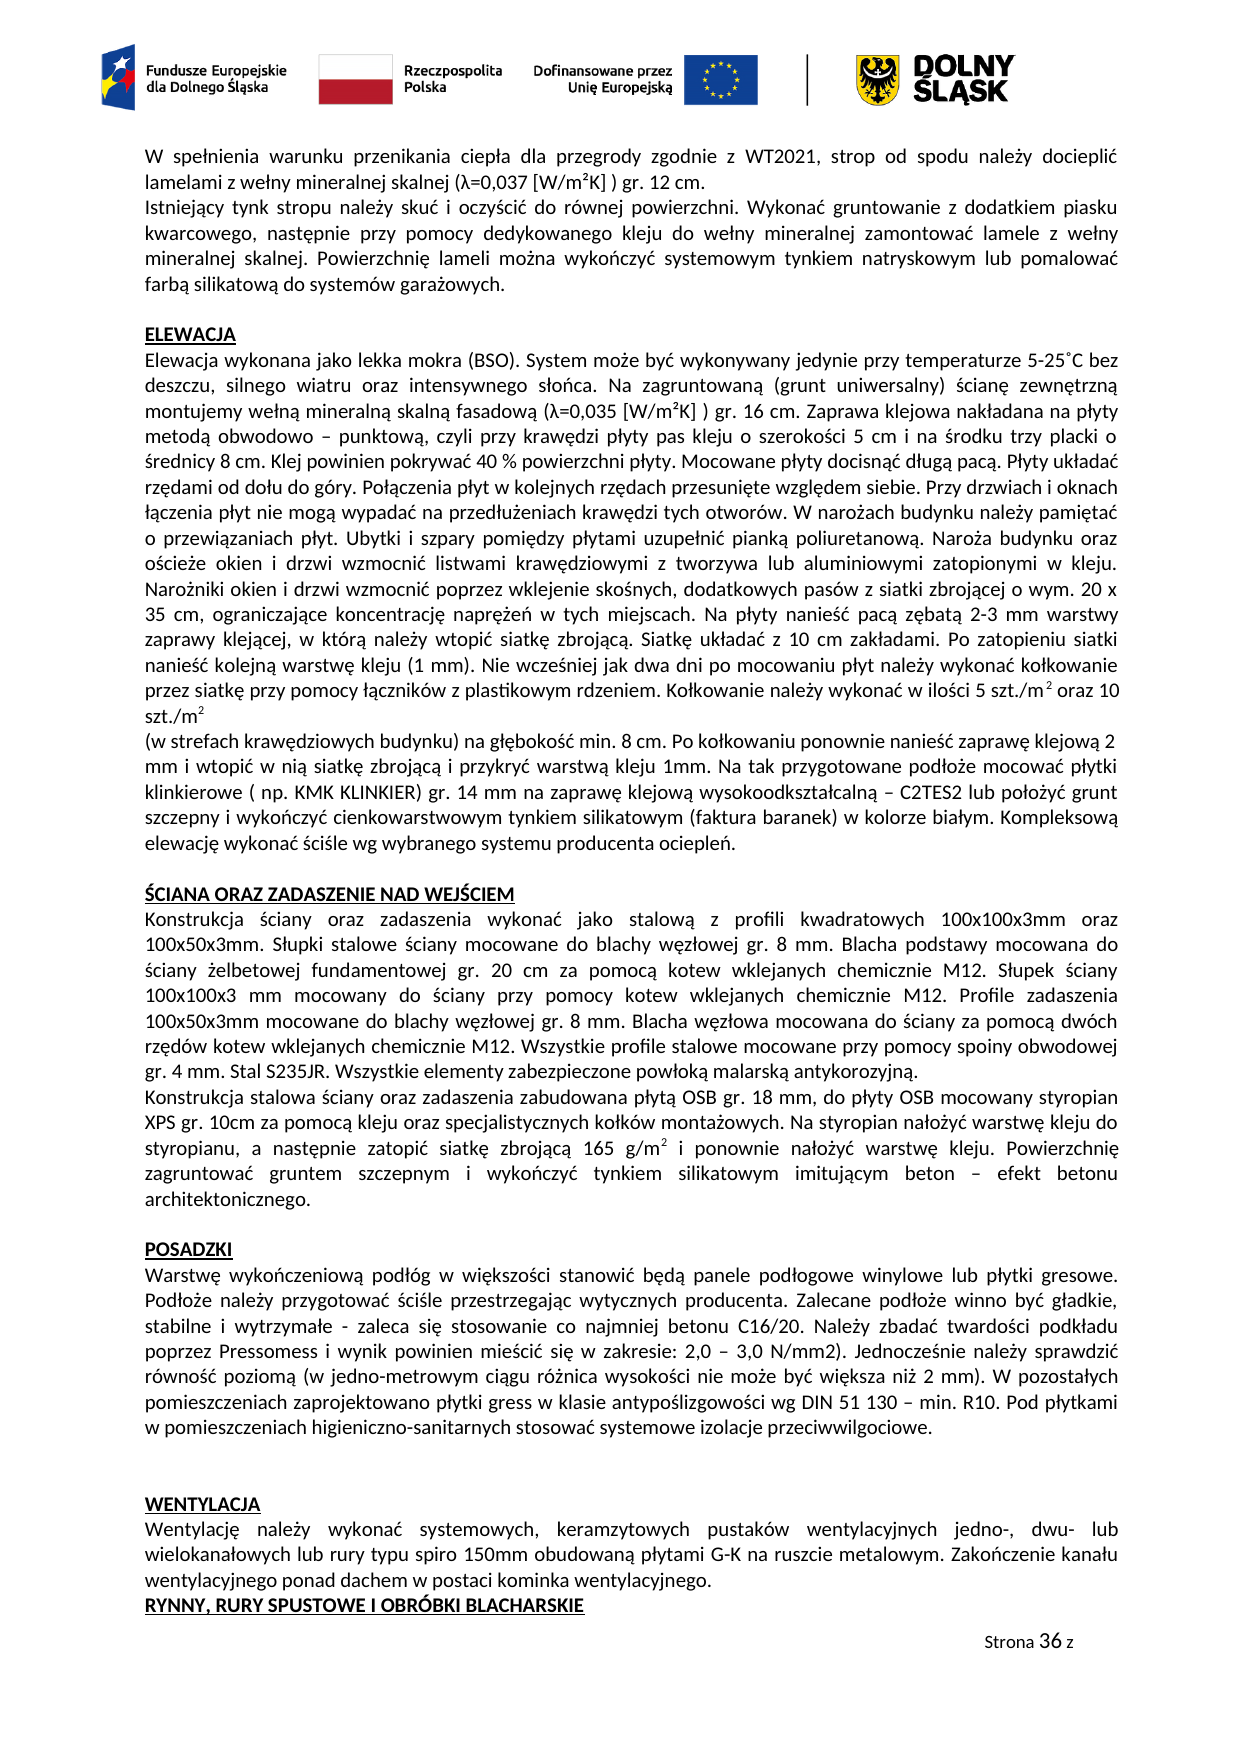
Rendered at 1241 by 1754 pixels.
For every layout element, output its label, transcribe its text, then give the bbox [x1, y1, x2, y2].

text Wentylację należy wykonać systemowych, keramzytowych pustaków wentylacyjnych jedno-, dwu- lub wielokanałowych lub rury typu spiro 150mm obudowaną płytami G-K na ruszcie metalowym. Zakończenie kanału wentylacyjnego ponad dachem w postaci kominka wentylacyjnego. [144, 1516, 1120, 1592]
text Konstrukcja ściany oraz zadaszenia wykonać jako stalową z profili kwadratowych 100x100x3mm oraz 100x50x3mm. Słupki stalowe ściany mocowane do blachy węzłowej gr. 8 mm. Blacha podstawy mocowana do ściany żelbetowej fundamentowej gr. 20 cm za pomocą kotew wklejanych chemicznie M12. Słupek ściany 100x100x3 mm mocowany do ściany przy pomocy kotew wklejanych chemicznie M12. Profile zadaszenia 100x50x3mm mocowane do blachy węzłowej gr. 8 mm. Blacha węzłowa mocowana do ściany za pomocą dwóch rzędów kotew wklejanych chemicznie M12. Wszystkie profile stalowe mocowane przy pomocy spoiny obwodowej gr. 4 mm. Stal S235JR. Wszystkie elementy zabezpieczone powłoką malarską antykorozyjną. [144, 906, 1120, 1084]
text ŚCIANA ORAZ ZADASZENIE NAD WEJŚCIEM [85, 881, 1090, 906]
text POSADZKI [85, 1237, 1090, 1262]
text Konstrukcja stalowa ściany oraz zadaszenia zabudowana płytą OSB gr. 18 mm, do płyty OSB mocowany styropian XPS gr. 10cm za pomocą kleju oraz specjalistycznych kołków montażowych. Na styropian nałożyć warstwę kleju do styropianu, a następnie zatopić siatkę zbrojącą 165 g/m2 i ponownie nałożyć warstwę kleju. Powierzchnię zagruntować gruntem szczepnym i wykończyć tynkiem silikatowym imitującym beton – efekt betonu architektonicznego. [144, 1084, 1120, 1211]
text Warstwę wykończeniową podłóg w większości stanowić będą panele podłogowe winylowe lub płytki gresowe. Podłoże należy przygotować ściśle przestrzegając wytycznych producenta. Zalecane podłoże winno być gładkie, stabilne i wytrzymałe - zaleca się stosowanie co najmniej betonu C16/20. Należy zbadać twardości podkładu poprzez Pressomess i wynik powinien mieścić się w zakresie: 2,0 – 3,0 N/mm2). Jednocześnie należy sprawdzić równość poziomą (w jedno-metrowym ciągu różnica wysokości nie może być większa niż 2 mm). W pozostałych pomieszczeniach zaprojektowano płytki gress w klasie antypoślizgowości wg DIN 51 130 – min. R10. Pod płytkami w pomieszczeniach higieniczno-sanitarnych stosować systemowe izolacje przeciwwilgociowe. [144, 1262, 1120, 1440]
text W spełnienia warunku przenikania ciepła dla przegrody zgodnie z WT2021, strop od spodu należy docieplić lamelami z wełny mineralnej skalnej (λ=0,037 [W/m²K] ) gr. 12 cm. [144, 144, 1120, 194]
text ELEWACJA [85, 322, 1090, 347]
text mm i wtopić w nią siatkę zbrojącą i przykryć warstwą kleju 1mm. Na tak przygotowane podłoże mocować płytki klinkierowe ( np. KMK KLINKIER) gr. 14 mm na zaprawę klejową wysokoodkształcalną – C2TES2 lub położyć grunt szczepny i wykończyć cienkowarstwowym tynkiem silikatowym (faktura baranek) w kolorze białym. Kompleksową elewację wykonać ściśle wg wybranego systemu producenta ociepleń. [144, 754, 1120, 855]
text WENTYLACJA [85, 1491, 1090, 1516]
text RYNNY, RURY SPUSTOWE I OBRÓBKI BLACHARSKIE [85, 1592, 1090, 1618]
text Istniejący tynk stropu należy skuć i oczyścić do równej powierzchni. Wykonać gruntowanie z dodatkiem piasku kwarcowego, następnie przy pomocy dedykowanego kleju do wełny mineralnej zamontować lamele z wełny mineralnej skalnej. Powierzchnię lameli można wykończyć systemowym tynkiem natryskowym lub pomalować farbą silikatową do systemów garażowych. [144, 194, 1120, 296]
text Elewacja wykonana jako lekka mokra (BSO). System może być wykonywany jedynie przy temperaturze 5-25˚C bez deszczu, silnego wiatru oraz intensywnego słońca. Na zagruntowaną (grunt uniwersalny) ścianę zewnętrzną montujemy wełną mineralną skalną fasadową (λ=0,035 [W/m²K] ) gr. 16 cm. Zaprawa klejowa nakładana na płyty metodą obwodowo – punktową, czyli przy krawędzi płyty pas kleju o szerokości 5 cm i na środku trzy placki o średnicy 8 cm. Klej powinien pokrywać 40 % powierzchni płyty. Mocowane płyty docisnąć długą pacą. Płyty układać rzędami od dołu do góry. Połączenia płyt w kolejnych rzędach przesunięte względem siebie. Przy drzwiach i oknach łączenia płyt nie mogą wypadać na przedłużeniach krawędzi tych otworów. W narożach budynku należy pamiętać o przewiązaniach płyt. Ubytki i szpary pomiędzy płytami uzupełnić pianką poliuretanową. Naroża budynku oraz ościeże okien i drzwi wzmocnić listwami krawędziowymi z tworzywa lub aluminiowymi zatopionymi w kleju. Narożniki okien i drzwi wzmocnić poprzez wklejenie skośnych, dodatkowych pasów z siatki zbrojącej o wym. 20 x 35 cm, ograniczające koncentrację naprężeń w tych miejscach. Na płyty nanieść pacą zębatą 2-3 mm warstwy zaprawy klejącej, w którą należy wtopić siatkę zbrojącą. Siatkę układać z 10 cm zakładami. Po zatopieniu siatki nanieść kolejną warstwę kleju (1 mm). Nie wcześniej jak dwa dni po mocowaniu płyt należy wykonać kołkowanie przez siatkę przy pomocy łączników z plastikowym rdzeniem. Kołkowanie należy wykonać w ilości 5 szt./m2 oraz 10 szt./m2 (w strefach krawędziowych budynku) na głębokość min. 8 cm. Po kołkowaniu ponownie nanieść zaprawę klejową 2 [144, 347, 1120, 754]
picture [85, 28, 1031, 127]
